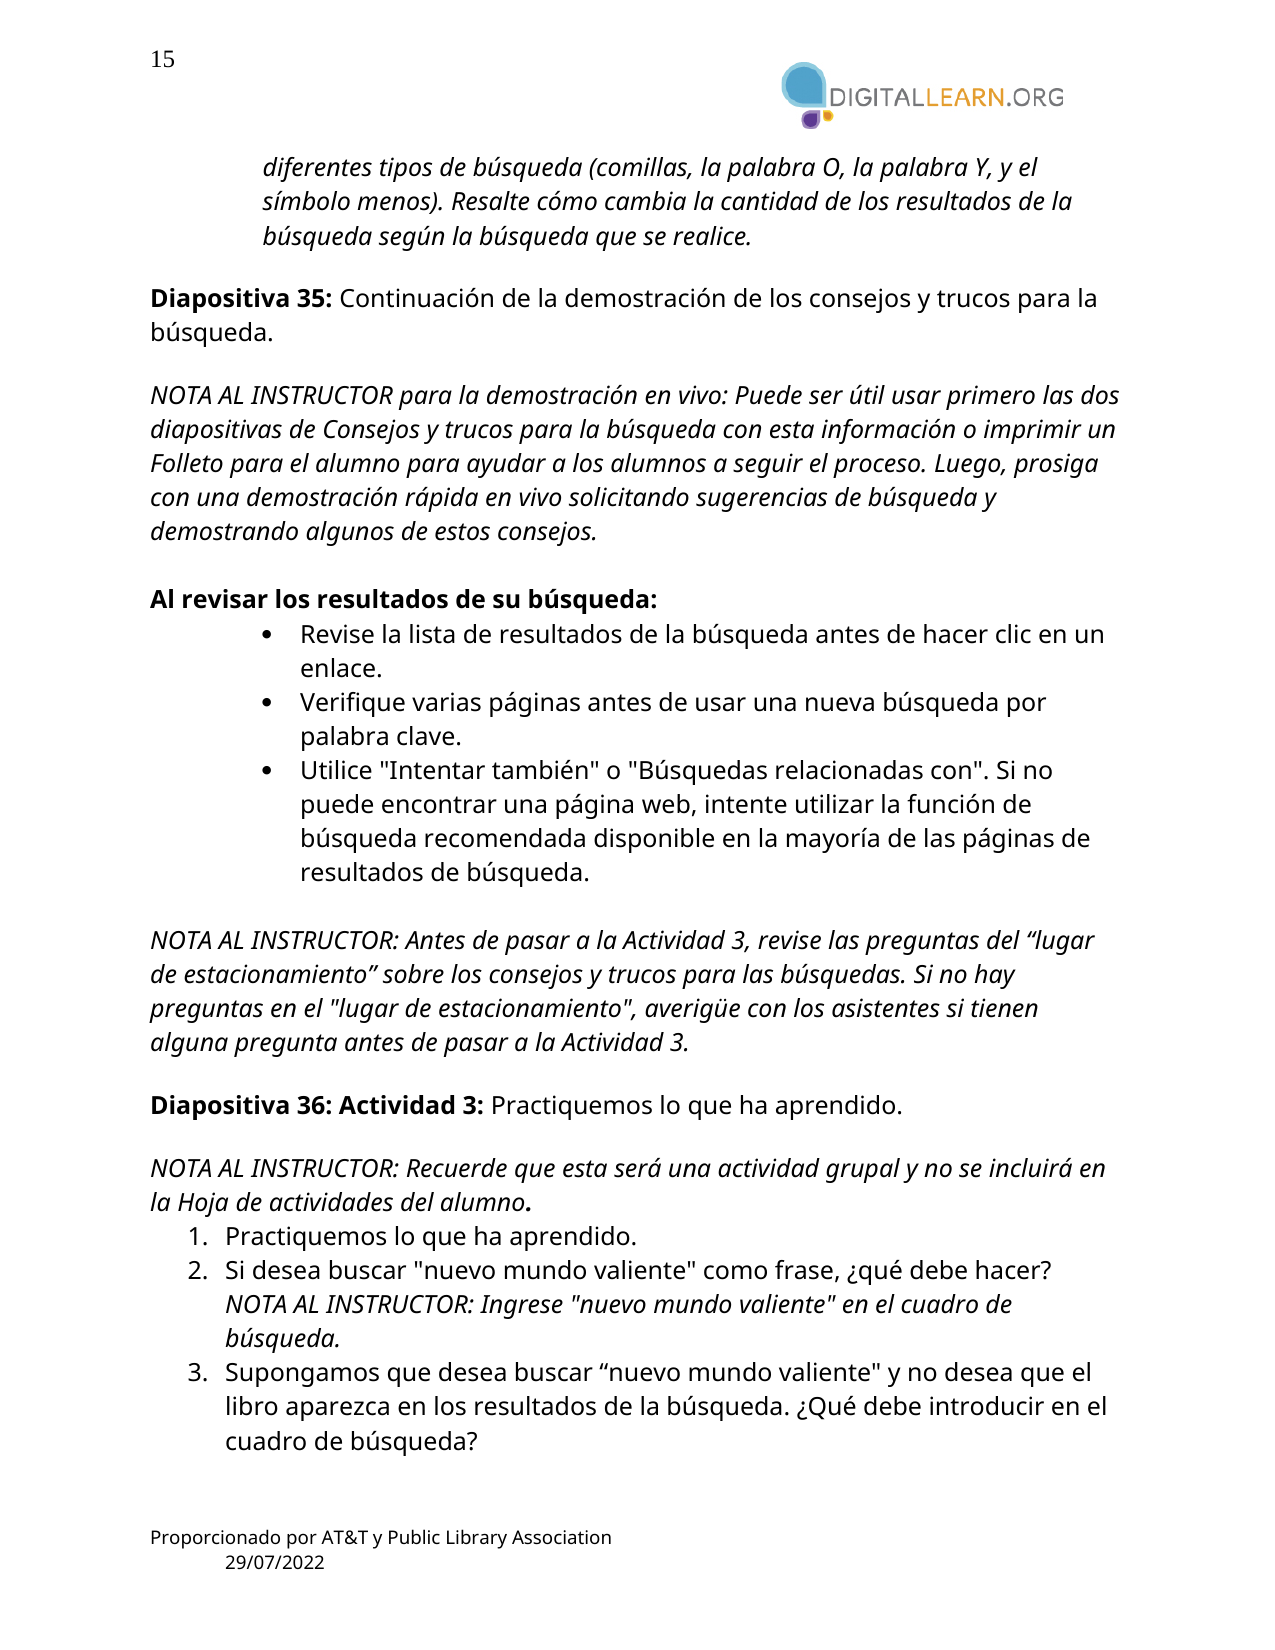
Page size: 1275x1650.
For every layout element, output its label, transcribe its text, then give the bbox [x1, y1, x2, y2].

text Al revisar los resultados de su búsqueda: [150, 582, 1125, 616]
list Revise la lista de resultados de la búsqueda antes de hacer clic en un enlace. [262, 616, 1125, 684]
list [187, 1355, 1125, 1457]
text NOTA AL INSTRUCTOR: Antes de pasar a la Actividad 3, revise las preguntas del “lugar de estacionamiento” sobre los consejos y trucos para las búsquedas. Si no hay preguntas en el "lugar de estacionamiento", averigüe con los asistentes si tienen alguna pregunta antes de pasar a la Actividad 3. [150, 923, 1125, 1088]
list Practiquemos lo que ha aprendido. [187, 1219, 1125, 1253]
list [225, 150, 1125, 281]
text NOTA AL INSTRUCTOR para la demostración en vivo: Puede ser útil usar primero las dos diapositivas de Consejos y trucos para la búsqueda con esta información o imprimir un Folleto para el alumno para ayudar a los alumnos a seguir el proceso. Luego, prosiga con una demostración rápida en vivo solicitando sugerencias de búsqueda y demostrando algunos de estos consejos. [150, 378, 1125, 548]
list Utilice "Intentar también" o "Búsquedas relacionadas con". Si no puede encontrar una página web, intente utilizar la función de búsqueda recomendada disponible en la mayoría de las páginas de resultados de búsqueda. [262, 752, 1125, 889]
list Si desea buscar "nuevo mundo valiente" como frase, ¿qué debe hacer? NOTA AL INSTRUCTOR: Ingrese "nuevo mundo valiente" en el cuadro de búsqueda. [187, 1253, 1125, 1355]
text Diapositiva 36: Actividad 3: Practiquemos lo que ha aprendido. [150, 1088, 1125, 1151]
text Diapositiva 35: Continuación de la demostración de los consejos y trucos para la búsqueda. [150, 281, 1125, 378]
picture [781, 62, 1063, 129]
list NOTA AL INSTRUCTOR: Recuerde que esta será una actividad grupal y no se incluirá en la Hoja de actividades del alumno. [150, 1151, 1125, 1219]
list Verifique varias páginas antes de usar una nueva búsqueda por palabra clave. [262, 684, 1125, 752]
